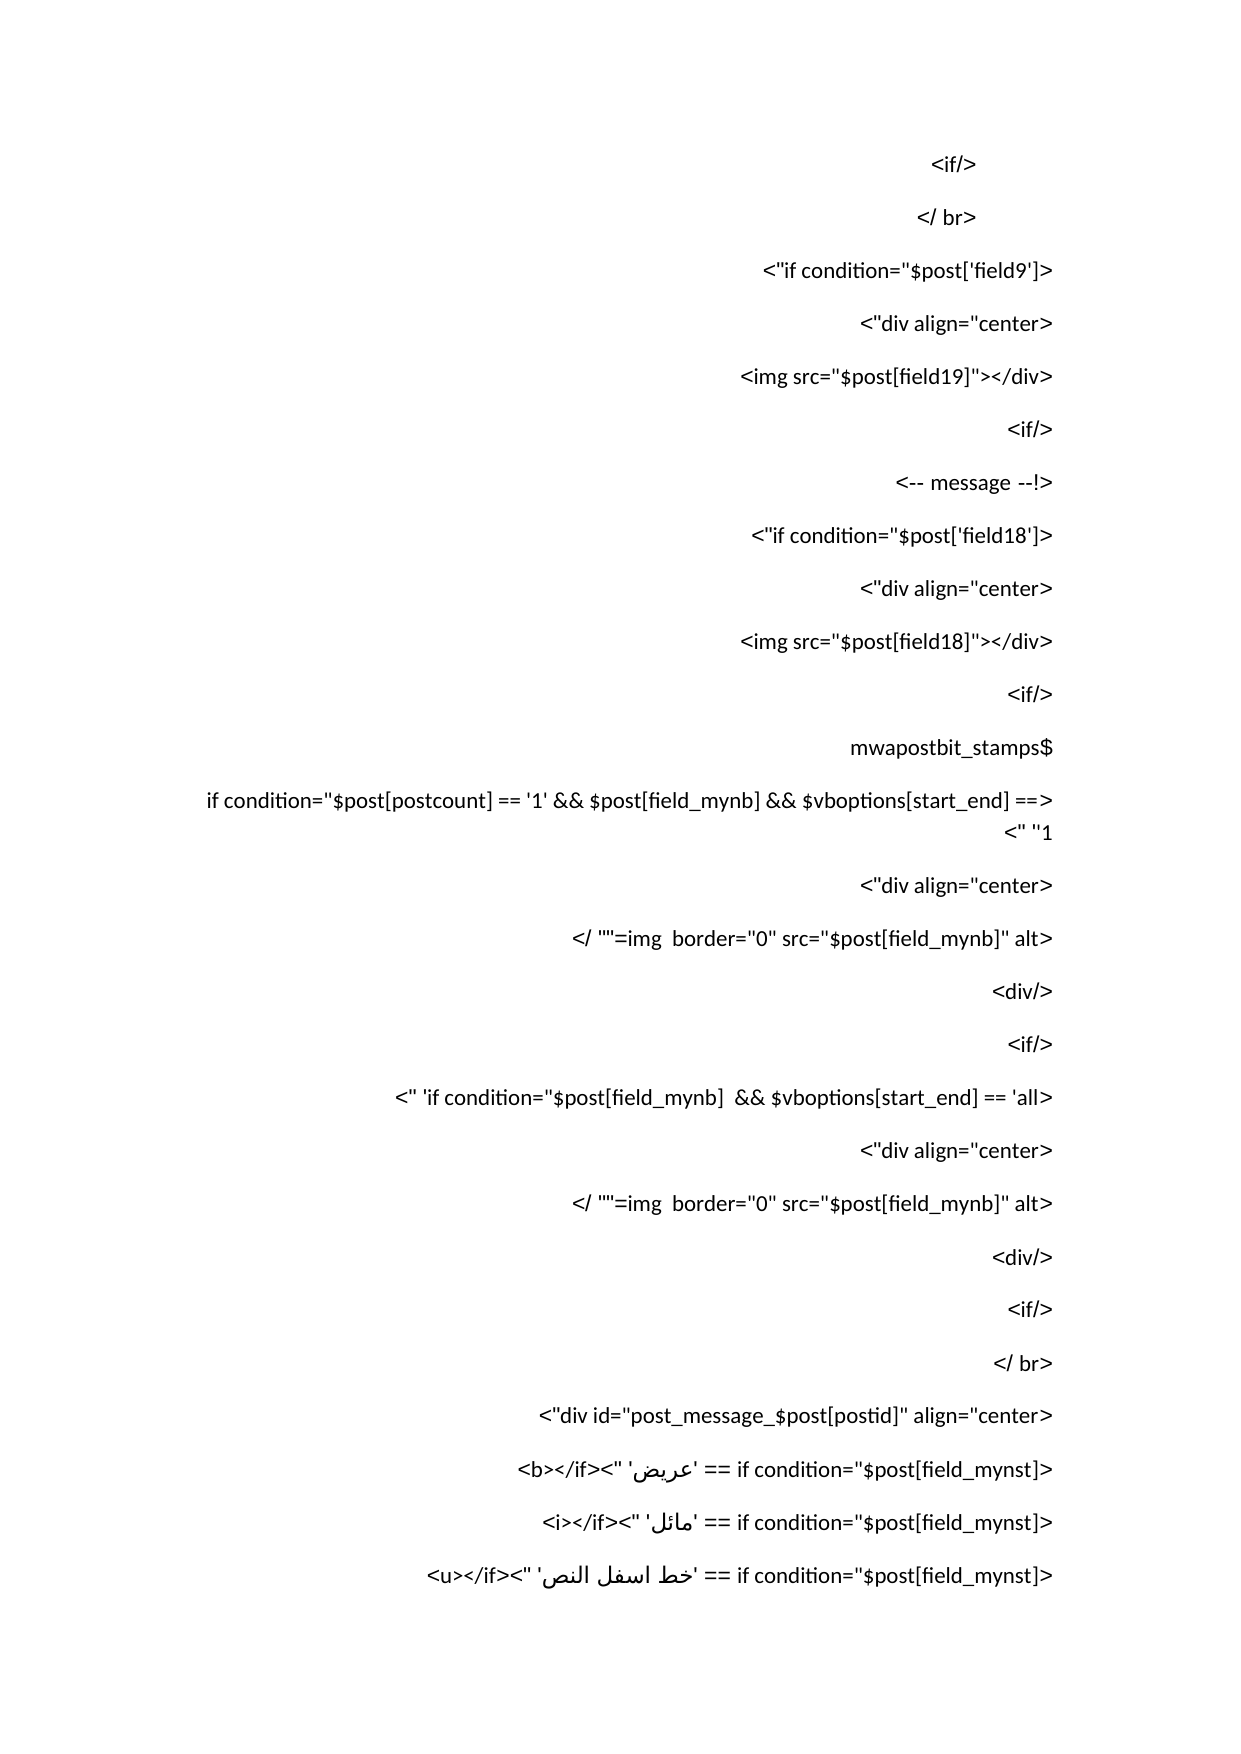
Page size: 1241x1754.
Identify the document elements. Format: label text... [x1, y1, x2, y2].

text <br /> [187, 203, 1053, 231]
text <img border="0" src="$post[field_mynb]" alt="" /> [187, 924, 1053, 952]
text <if condition="$post[field_mynb] && $vboptions[start_end] == 'all' "> [187, 1083, 1053, 1112]
text <div id="post_message_$post[postid]" align="center"> [187, 1402, 1053, 1430]
text </if> [187, 1296, 1053, 1324]
text <div align="center"> [187, 1137, 1053, 1164]
text <!-- message --> [187, 468, 1053, 496]
text </div> [187, 977, 1053, 1006]
text <img src="$post[field18]"></div> [187, 627, 1053, 655]
text <br /> [187, 1349, 1053, 1377]
text $mwapostbit_stamps [187, 733, 1053, 761]
text <if condition="$post[field_mynst] == 'خط اسفل النص' "><u></if> [187, 1561, 1053, 1589]
text <if condition="$post['field9']"> [187, 256, 1053, 284]
text <div align="center"> [187, 871, 1053, 899]
text <div align="center"> [187, 309, 1053, 337]
text <div align="center"> [187, 574, 1053, 602]
text </div> [187, 1243, 1053, 1271]
text </if> [187, 680, 1053, 708]
text <if condition="$post[field_mynst] == 'مائل' "><i></if> [187, 1508, 1053, 1536]
text <if condition="$post[postcount] == '1' && $post[field_mynb] && $vboptions[start_end] == '1' "> [187, 786, 1053, 846]
text <img src="$post[field19]"></div> [187, 362, 1053, 390]
text <if condition="$post['field18']"> [187, 521, 1053, 549]
text </if> [187, 1031, 1053, 1058]
text <if condition="$post[field_mynst] == 'عريض' "><b></if> [187, 1455, 1053, 1483]
text </if> [187, 150, 1053, 178]
text </if> [187, 415, 1053, 443]
text <img border="0" src="$post[field_mynb]" alt="" /> [187, 1189, 1053, 1218]
